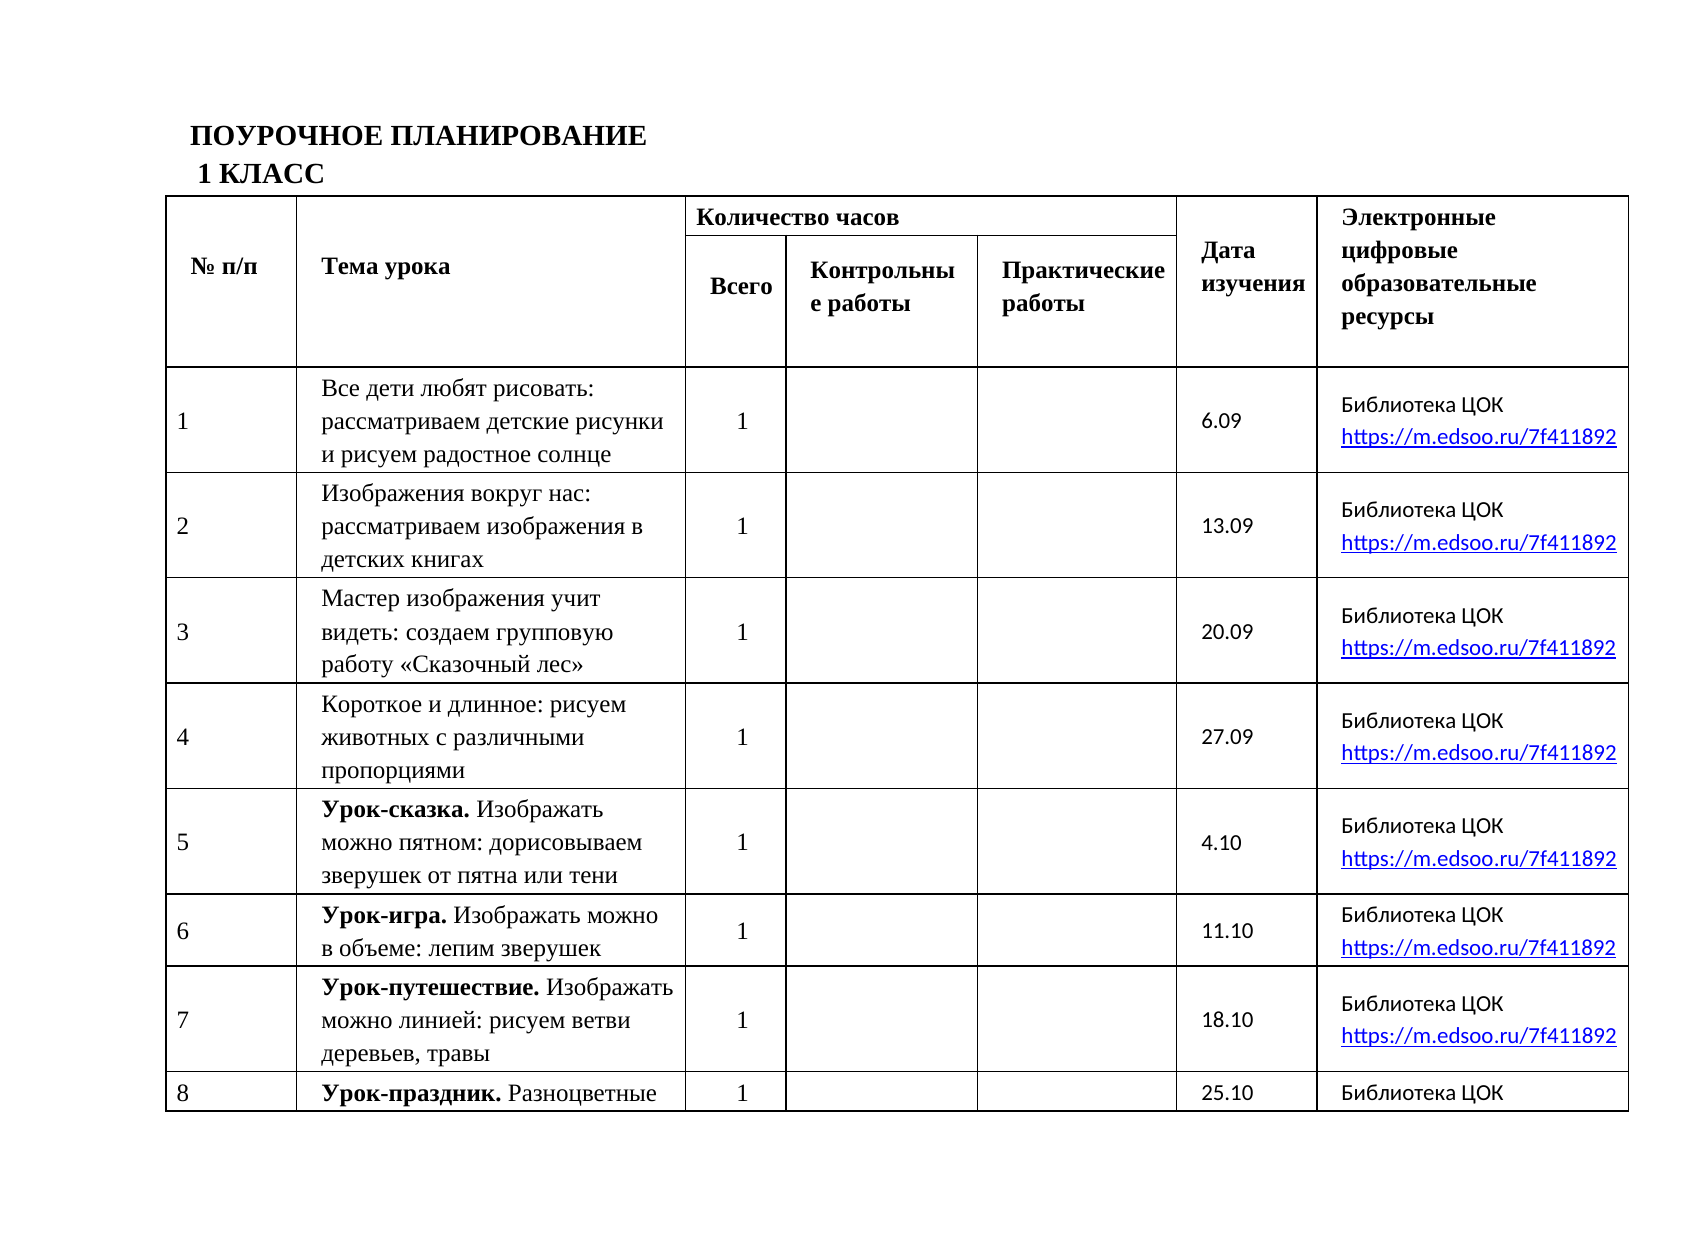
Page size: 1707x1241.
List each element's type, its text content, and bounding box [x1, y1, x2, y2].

table_cell 5 [167, 789, 296, 893]
table_cell [787, 473, 977, 577]
table_cell Урок-игра. Изображать можно в объеме: лепим зверушек [297, 895, 685, 965]
table_cell 6 [167, 895, 296, 965]
table_cell [978, 895, 1176, 965]
table_cell 1 [686, 895, 785, 965]
table_cell [978, 473, 1176, 577]
table_cell Библиотека ЦОК https://m.edsoo.ru/7f411892 [1318, 789, 1628, 893]
table_cell [978, 1072, 1176, 1110]
table_cell [787, 1072, 977, 1110]
table_cell 1 [686, 789, 785, 893]
table_cell 4 [167, 684, 296, 788]
table_cell [787, 895, 977, 965]
table_cell 1 [686, 1072, 785, 1110]
table_cell 20.09 [1177, 578, 1316, 682]
table_cell [787, 578, 977, 682]
table_cell [787, 789, 977, 893]
table_cell Библиотека ЦОК https://m.edsoo.ru/7f411892 [1318, 895, 1628, 965]
table_cell 18.10 [1177, 967, 1316, 1071]
table_cell Практические работы [978, 236, 1176, 366]
table_cell Короткое и длинное: рисуем животных с различными пропорциями [297, 684, 685, 788]
text 1 КЛАСС [190, 157, 1618, 190]
table_cell 6.09 [1177, 368, 1316, 471]
table_cell Урок-путешествие. Изображать можно линией: рисуем ветви деревьев, травы [297, 967, 685, 1071]
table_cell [1318, 1072, 1628, 1110]
table_cell Всего [686, 236, 785, 366]
table_header Электронные цифровые образовательные ресурсы [1318, 197, 1628, 366]
table_cell 7 [167, 967, 296, 1071]
table_cell [978, 684, 1176, 788]
table_cell [978, 789, 1176, 893]
table_cell Библиотека ЦОК https://m.edsoo.ru/7f411892 [1318, 473, 1628, 577]
table_cell 1 [686, 368, 785, 471]
table_cell Контрольные работы [787, 236, 977, 366]
table_header № п/п [167, 197, 296, 366]
table_cell [978, 967, 1176, 1071]
table_cell Библиотека ЦОК https://m.edsoo.ru/7f411892 [1318, 368, 1628, 471]
table_header Дата изучения [1177, 197, 1316, 366]
table_cell [787, 967, 977, 1071]
table_cell Библиотека ЦОК https://m.edsoo.ru/7f411892 [1318, 684, 1628, 788]
table_cell Библиотека ЦОК https://m.edsoo.ru/7f411892 [1318, 967, 1628, 1071]
table_cell 8 [167, 1072, 296, 1110]
table_cell 13.09 [1177, 473, 1316, 577]
table_cell 2 [167, 473, 296, 577]
table_cell 25.10 [1177, 1072, 1316, 1110]
table_cell [787, 684, 977, 788]
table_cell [297, 1072, 685, 1110]
table_cell [978, 368, 1176, 471]
table_cell 11.10 [1177, 895, 1316, 965]
text ПОУРОЧНОЕ ПЛАНИРОВАНИЕ [190, 118, 1618, 152]
table_cell 4.10 [1177, 789, 1316, 893]
table_cell 1 [167, 368, 296, 471]
table_cell [978, 578, 1176, 682]
table_cell 27.09 [1177, 684, 1316, 788]
table_cell [787, 368, 977, 471]
table_header Тема урока [297, 197, 685, 366]
table_cell Библиотека ЦОК https://m.edsoo.ru/7f411892 [1318, 578, 1628, 682]
table_cell Изображения вокруг нас: рассматриваем изображения в детских книгах [297, 473, 685, 577]
table_cell 3 [167, 578, 296, 682]
table_cell 1 [686, 473, 785, 577]
table_cell Все дети любят рисовать: рассматриваем детские рисунки и рисуем радостное солнце [297, 368, 685, 471]
table_cell 1 [686, 684, 785, 788]
table_header Количество часов [686, 197, 1176, 234]
table_cell 1 [686, 967, 785, 1071]
table_cell Урок-сказка. Изображать можно пятном: дорисовываем зверушек от пятна или тени [297, 789, 685, 893]
table_cell Мастер изображения учит видеть: создаем групповую работу «Сказочный лес» [297, 578, 685, 682]
table_cell 1 [686, 578, 785, 682]
